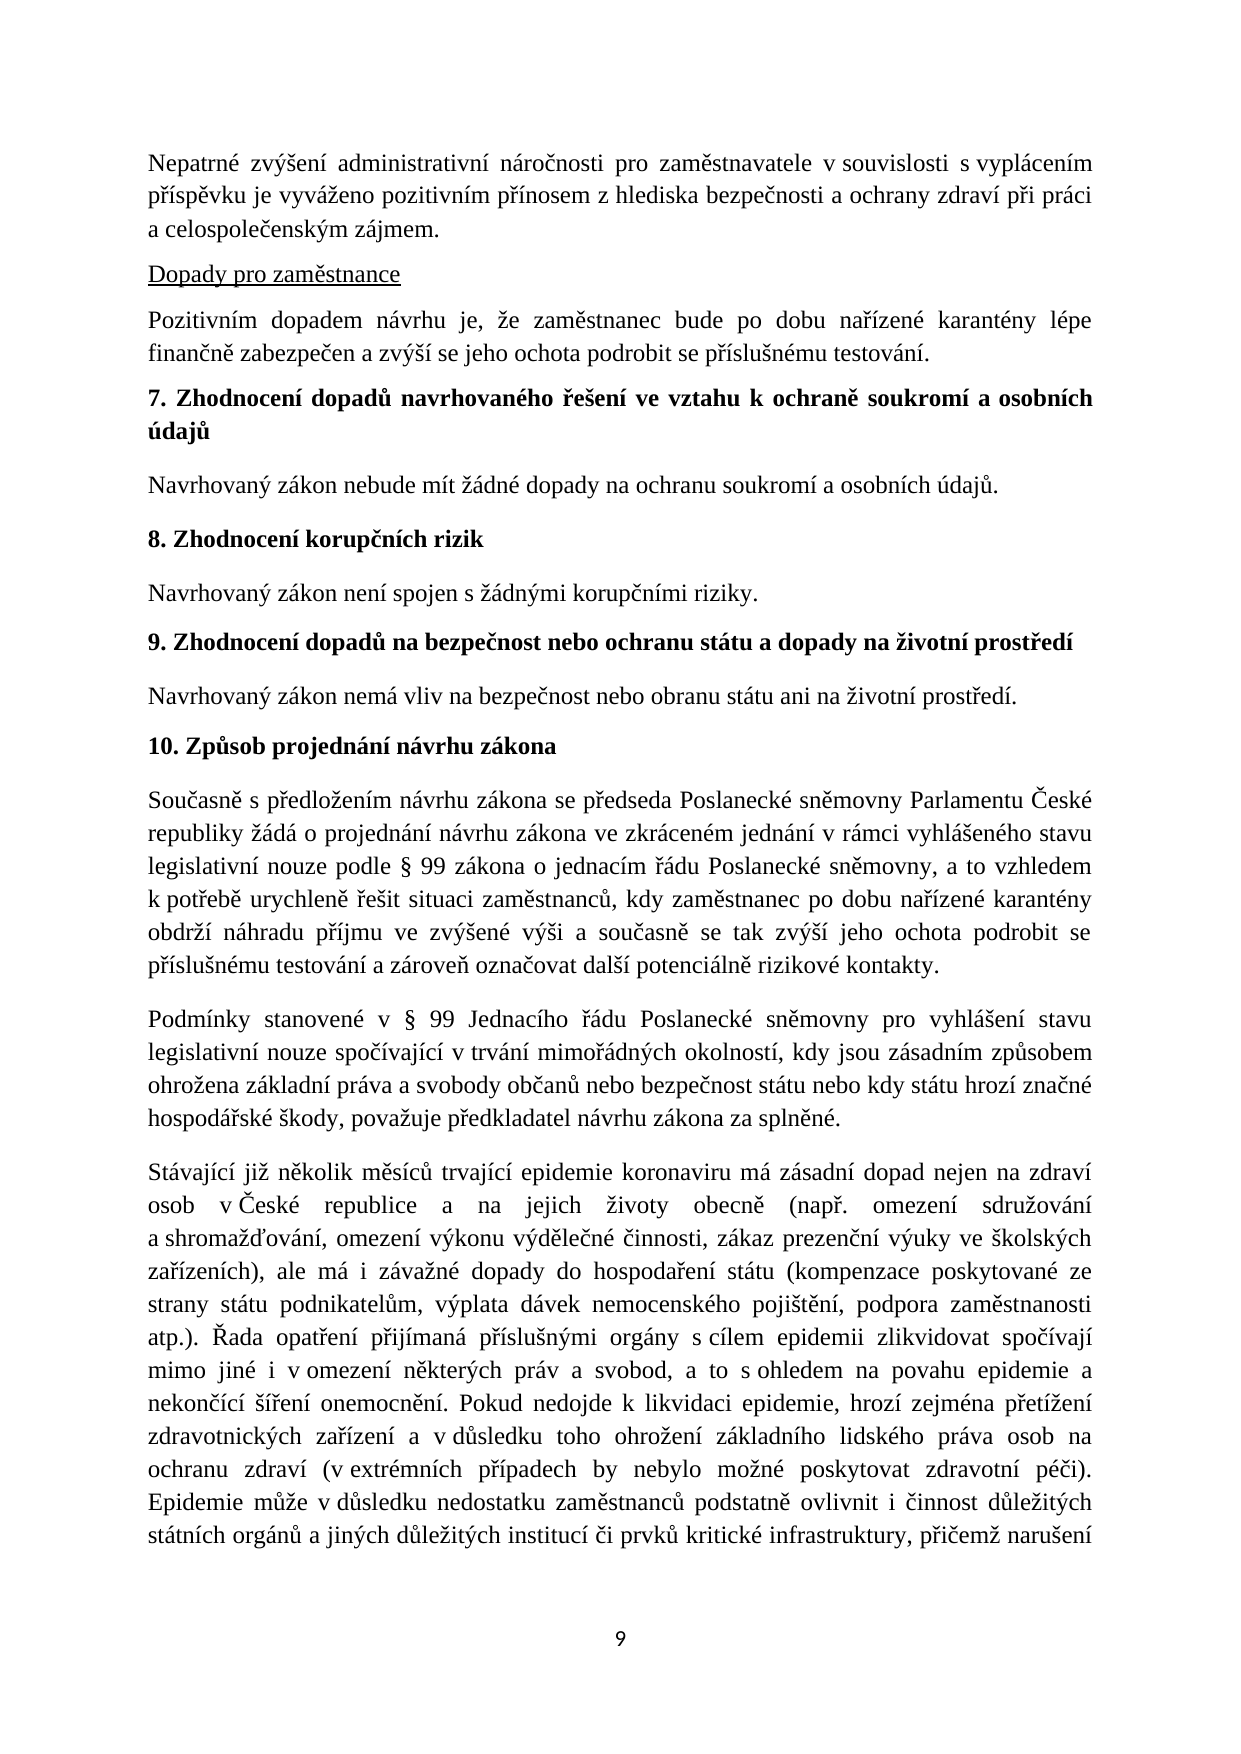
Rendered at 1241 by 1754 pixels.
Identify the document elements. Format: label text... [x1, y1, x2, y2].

text 9. Zhodnocení dopadů na bezpečnost nebo ochranu státu a dopady na životní prostředí [148, 627, 1093, 656]
text Dopady pro zaměstnance [148, 259, 1093, 288]
text 8. Zhodnocení korupčních rizik [148, 524, 1093, 553]
text 7. Zhodnocení dopadů navrhovaného řešení ve vztahu k ochraně soukromí a osobních údajů [148, 383, 1093, 445]
list Navrhovaný zákon nemá vliv na bezpečnost nebo obranu státu ani na životní prostředí. [148, 681, 1093, 710]
text Navrhovaný zákon nebude mít žádné dopady na ochranu soukromí a osobních údajů. [148, 470, 1093, 499]
text 10. Způsob projednání návrhu zákona [148, 731, 1093, 760]
text Podmínky stanovené v § 99 Jednacího řádu Poslanecké sněmovny pro vyhlášení stavu legislativní nouze spočívající v trvání mimořádných okolností, kdy jsou zásadním způsobem ohrožena základní práva a svobody občanů nebo bezpečnost státu nebo kdy státu hrozí značné hospodářské škody, považuje předkladatel návrhu zákona za splněné. [148, 1004, 1093, 1132]
text Nepatrné zvýšení administrativní náročnosti pro zaměstnavatele v souvislosti s vyplácením příspěvku je vyváženo pozitivním přínosem z hlediska bezpečnosti a ochrany zdraví při práci a celospolečenským zájmem. [148, 148, 1093, 242]
text Pozitivním dopadem návrhu je, že zaměstnanec bude po dobu nařízené karantény lépe finančně zabezpečen a zvýší se jeho ochota podrobit se příslušnému testování. [148, 305, 1093, 366]
list Navrhovaný zákon není spojen s žádnými korupčními riziky. [148, 578, 1093, 607]
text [148, 1157, 1093, 1549]
text Současně s předložením návrhu zákona se předseda Poslanecké sněmovny Parlamentu České republiky žádá o projednání návrhu zákona ve zkráceném jednání v rámci vyhlášeného stavu legislativní nouze podle § 99 zákona o jednacím řádu Poslanecké sněmovny, a to vzhledem k potřebě urychleně řešit situaci zaměstnanců, kdy zaměstnanec po dobu nařízené karantény obdrží náhradu příjmu ve zvýšené výši a současně se tak zvýší jeho ochota podrobit se příslušnému testování a zároveň označovat další potenciálně rizikové kontakty. [148, 785, 1093, 979]
